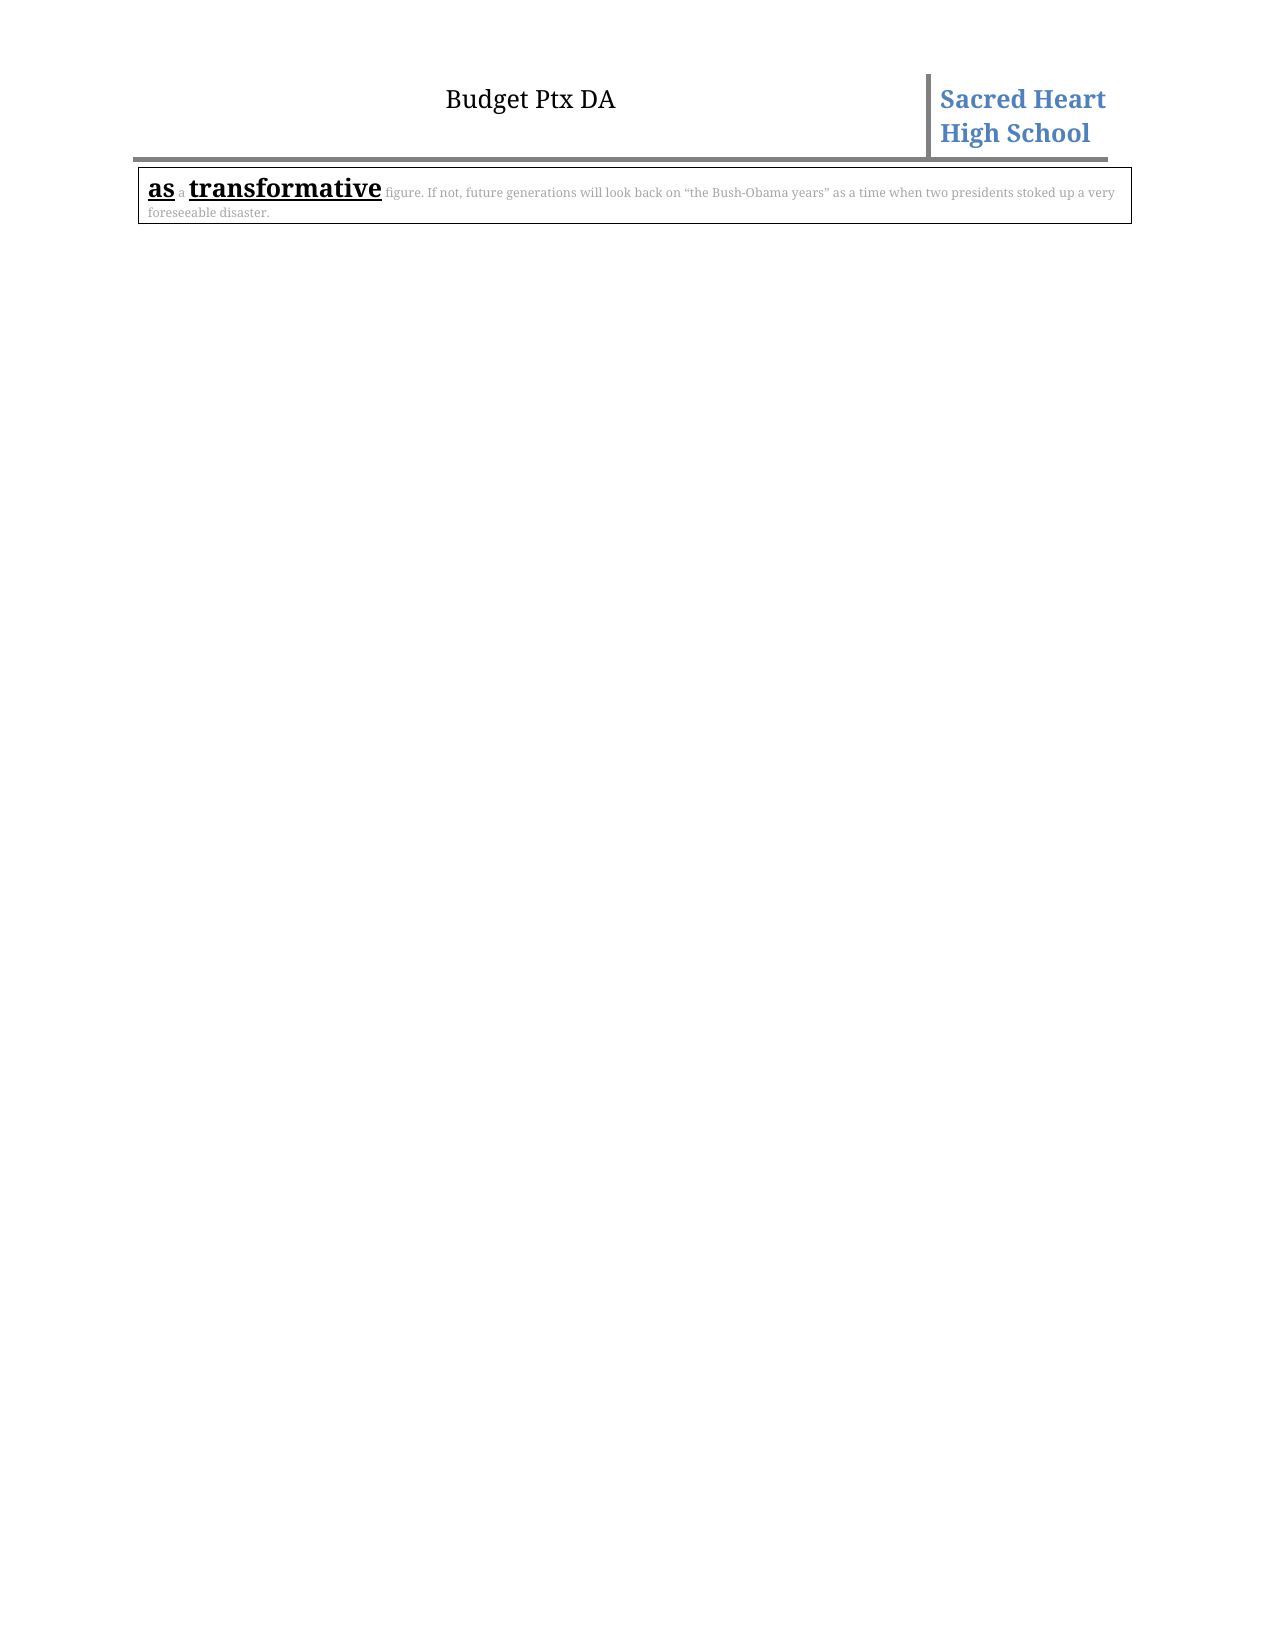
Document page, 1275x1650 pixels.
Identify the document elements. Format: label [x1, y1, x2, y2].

text [139, 168, 1131, 223]
